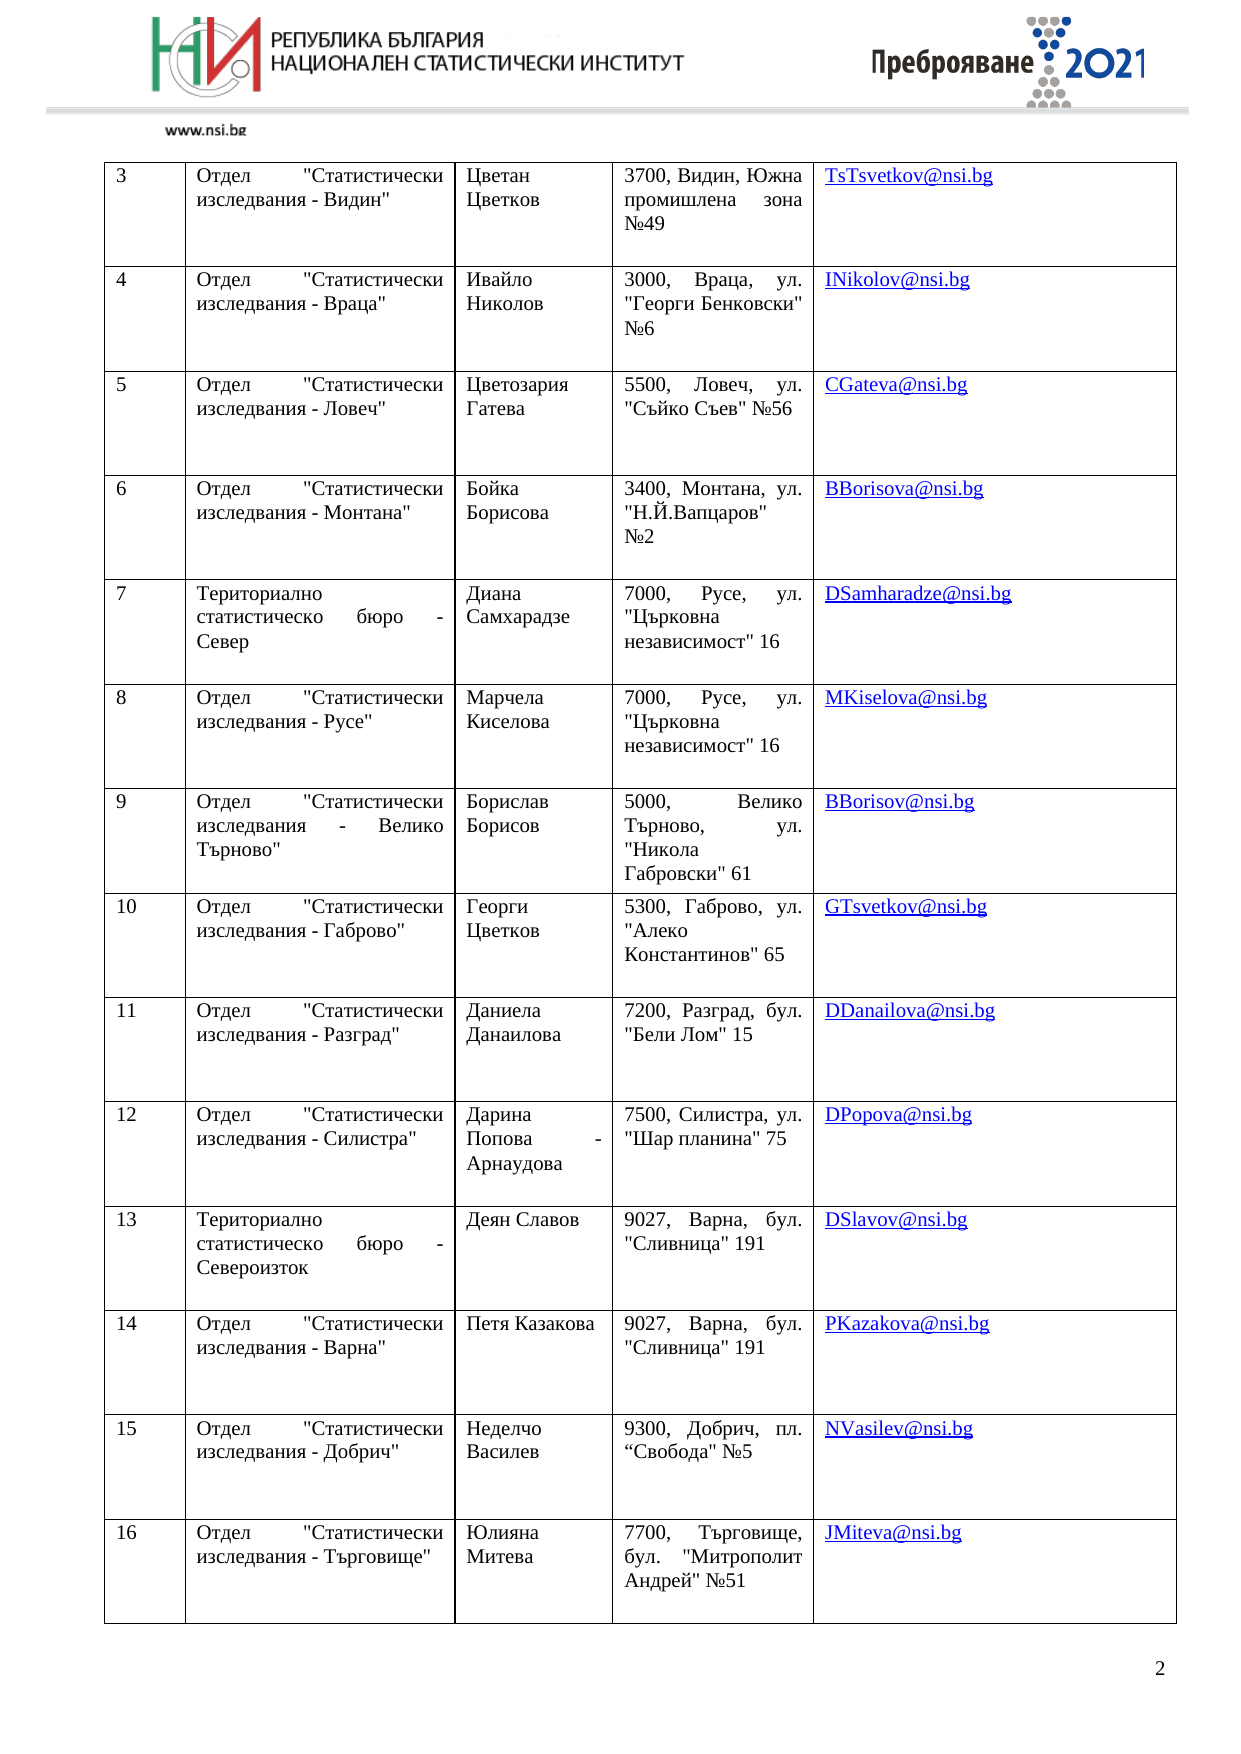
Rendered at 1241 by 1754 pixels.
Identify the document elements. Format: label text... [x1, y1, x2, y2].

table_cell DDanailova@nsi.bg [814, 998, 1176, 1101]
table_cell 5 [105, 372, 185, 475]
table_cell 12 [105, 1102, 185, 1206]
table_cell Отдел "Статистически изследвания - Видин" [186, 163, 454, 266]
table_cell Дарина Попова - Арнаудова [456, 1102, 612, 1206]
table_cell 9027, Варна, бул. "Сливница" 191 [613, 1207, 813, 1310]
table_cell 11 [105, 998, 185, 1101]
table_cell BBorisov@nsi.bg [814, 789, 1176, 892]
table_cell 7200, Разград, бул. "Бели Лом" 15 [613, 998, 813, 1101]
table_cell Диана Самхарадзе [456, 580, 612, 684]
table_cell Бойка Борисова [456, 476, 612, 579]
table_cell Ивайло Николов [456, 267, 612, 371]
table_cell 3000, Враца, ул. "Георги Бенковски" №6 [613, 267, 813, 371]
table_cell BBorisova@nsi.bg [814, 476, 1176, 579]
table_cell JMiteva@nsi.bg [814, 1520, 1176, 1623]
table_cell 5300, Габрово, ул. "Алеко Константинов" 65 [613, 894, 813, 997]
table_cell DPopova@nsi.bg [814, 1102, 1176, 1206]
table_cell Юлияна Митева [456, 1520, 612, 1623]
table_cell 7 [105, 580, 185, 684]
table_cell Петя Казакова [456, 1311, 612, 1414]
table_cell PKazakova@nsi.bg [814, 1311, 1176, 1414]
table_cell Отдел "Статистически изследвания - Монтана" [186, 476, 454, 579]
table_cell 7000, Русе, ул. "Църковна независимост" 16 [613, 685, 813, 788]
table_cell Териториално статистическо бюро - Север [186, 580, 454, 684]
table_cell Марчела Киселова [456, 685, 612, 788]
table_cell 16 [105, 1520, 185, 1623]
table_cell DSamharadze@nsi.bg [814, 580, 1176, 684]
table_cell 13 [105, 1207, 185, 1310]
table_cell 9300, Добрич, пл. “Свобода" №5 [613, 1415, 813, 1519]
table_cell INikolov@nsi.bg [814, 267, 1176, 371]
table_cell CGateva@nsi.bg [814, 372, 1176, 475]
table_cell 10 [105, 894, 185, 997]
table_cell Отдел "Статистически изследвания - Велико Търново" [186, 789, 454, 892]
table_cell Деян Славов [456, 1207, 612, 1310]
table_cell Териториално статистическо бюро - Североизток [186, 1207, 454, 1310]
table_cell 9 [105, 789, 185, 892]
table_cell 8 [105, 685, 185, 788]
table_cell 7700, Търговище, бул. "Митрополит Андрей" №51 [613, 1520, 813, 1623]
table_cell Отдел "Статистически изследвания - Габрово" [186, 894, 454, 997]
table_cell Отдел "Статистически изследвания - Ловеч" [186, 372, 454, 475]
table_cell 5000, Велико Търново, ул. "Никола Габровски" 61 [613, 789, 813, 892]
table_cell Неделчо Василев [456, 1415, 612, 1519]
table_cell Отдел "Статистически изследвания - Силистра" [186, 1102, 454, 1206]
table_cell Отдел "Статистически изследвания - Търговище" [186, 1520, 454, 1623]
table_cell Борислав Борисов [456, 789, 612, 892]
table_cell NVasilev@nsi.bg [814, 1415, 1176, 1519]
table_cell 5500, Ловеч, ул. "Съйко Съев" №56 [613, 372, 813, 475]
table_cell Отдел "Статистически изследвания - Разград" [186, 998, 454, 1101]
table_cell 3700, Видин, Южна промишлена зона №49 [613, 163, 813, 266]
picture [45, 16, 1189, 136]
table_cell Отдел "Статистически изследвания - Варна" [186, 1311, 454, 1414]
table_cell 7000, Русе, ул. "Църковна независимост" 16 [613, 580, 813, 684]
table_cell 3 [105, 163, 185, 266]
table_cell Отдел "Статистически изследвания - Враца" [186, 267, 454, 371]
table_cell MKiselova@nsi.bg [814, 685, 1176, 788]
table_cell Даниела Данаилова [456, 998, 612, 1101]
table_cell Отдел "Статистически изследвания - Русе" [186, 685, 454, 788]
table_cell Георги Цветков [456, 894, 612, 997]
table_cell TsTsvetkov@nsi.bg [814, 163, 1176, 266]
table_cell 7500, Силистра, ул. "Шар планина" 75 [613, 1102, 813, 1206]
table_cell 9027, Варна, бул. "Сливница" 191 [613, 1311, 813, 1414]
table_cell GTsvetkov@nsi.bg [814, 894, 1176, 997]
table_cell 3400, Монтана, ул. "Н.Й.Вапцаров" №2 [613, 476, 813, 579]
table_cell DSlavov@nsi.bg [814, 1207, 1176, 1310]
table_cell 6 [105, 476, 185, 579]
table_cell 14 [105, 1311, 185, 1414]
table_cell Цветозария Гатева [456, 372, 612, 475]
table_cell Цветан Цветков [456, 163, 612, 266]
table_cell 4 [105, 267, 185, 371]
table_cell 15 [105, 1415, 185, 1519]
table_cell Отдел "Статистически изследвания - Добрич" [186, 1415, 454, 1519]
